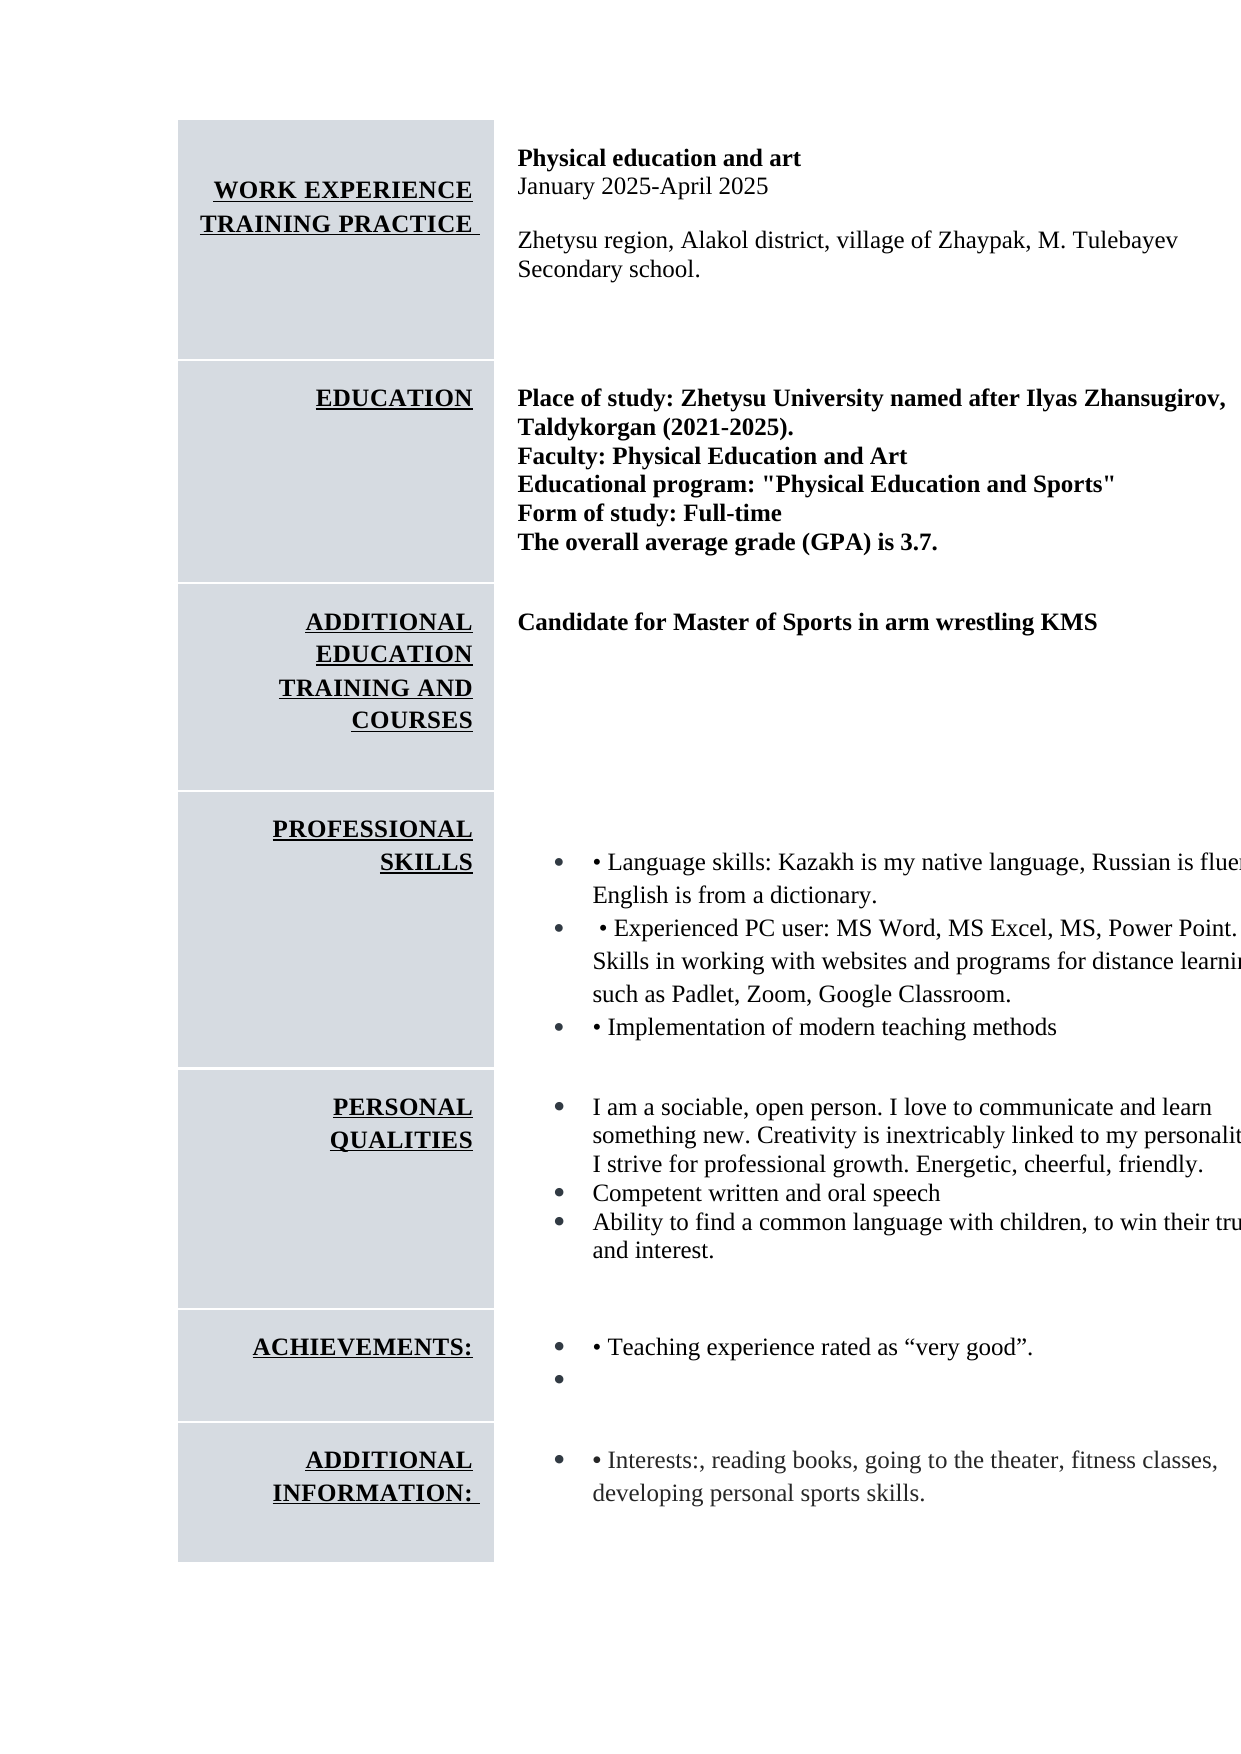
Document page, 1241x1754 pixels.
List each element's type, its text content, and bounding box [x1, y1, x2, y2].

table_cell I am a sociable, open person. I love to communicate and learn something new. Creativity is inextricably linked to my personality. I strive for professional growth. Energetic, cheerful, friendly. Competent written and oral speech Ability to find a common language with children, to win their trust and interest. [496, 1070, 1239, 1308]
table_cell Place of study: Zhetysu University named after Ilyas Zhansugirov, Taldykorgan (2021-2025). Faculty: Physical Education and Art Educational program: "Physical Education and Sports" Form of study: Full-time The overall average grade (GPA) is 3.7. [496, 361, 1239, 582]
table_cell EDUCATION [178, 361, 494, 582]
table_cell ADDITIONAL INFORMATION: [178, 1423, 494, 1562]
table_cell PROFESSIONAL SKILLS [178, 792, 494, 1067]
table_cell ACHIEVEMENTS: [178, 1310, 494, 1421]
table_cell WORK EXPERIENCE TRAINING PRACTICE [178, 120, 494, 359]
table_cell • Teaching experience rated as “very good”. [496, 1310, 1239, 1421]
table_cell PERSONAL QUALITIES [178, 1070, 494, 1308]
table_cell • Interests:, reading books, going to the theater, fitness classes, developing personal sports skills. [496, 1423, 1239, 1562]
table_cell ADDITIONAL EDUCATION TRAINING AND COURSES [178, 584, 494, 790]
table_cell Candidate for Master of Sports in arm wrestling KMS [496, 584, 1239, 790]
table_cell Physical education and art January 2025-April 2025 Zhetysu region, Alakol district, village of Zhaypak, M. Tulebayev Secondary school. [496, 120, 1239, 359]
table_cell • Language skills: Kazakh is my native language, Russian is fluent, English is from a dictionary. • Experienced PC user: MS Word, MS Excel, MS, Power Point. Skills in working with websites and programs for distance learning, such as Padlet, Zoom, Google Classroom. • Implementation of modern teaching methods [496, 792, 1239, 1067]
